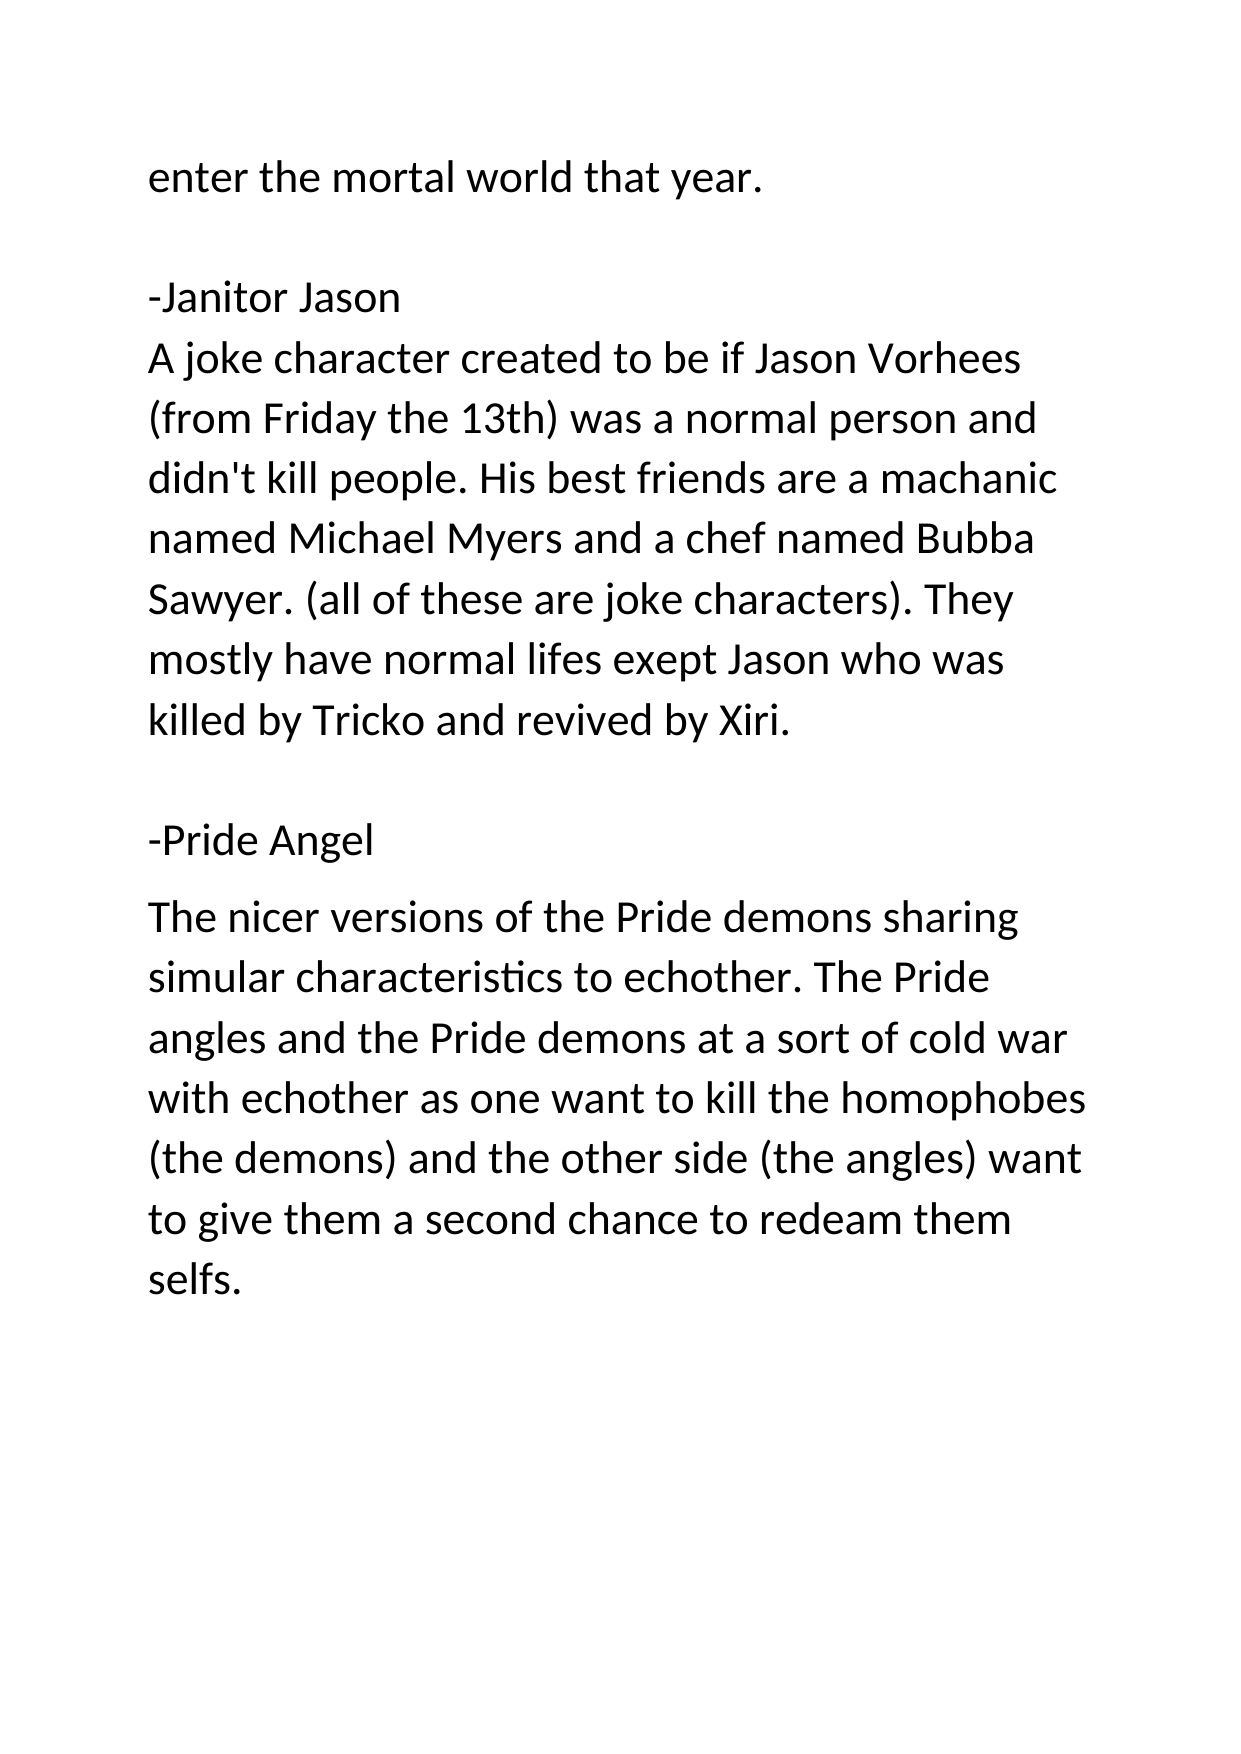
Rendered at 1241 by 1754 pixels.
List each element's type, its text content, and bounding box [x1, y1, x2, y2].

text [148, 148, 1093, 867]
text The nicer versions of the Pride demons sharing simular characteristics to echother. The Pride angles and the Pride demons at a sort of cold war with echother as one want to kill the homophobes (the demons) and the other side (the angles) want to give them a second chance to redeam them selfs. [148, 888, 1093, 1306]
